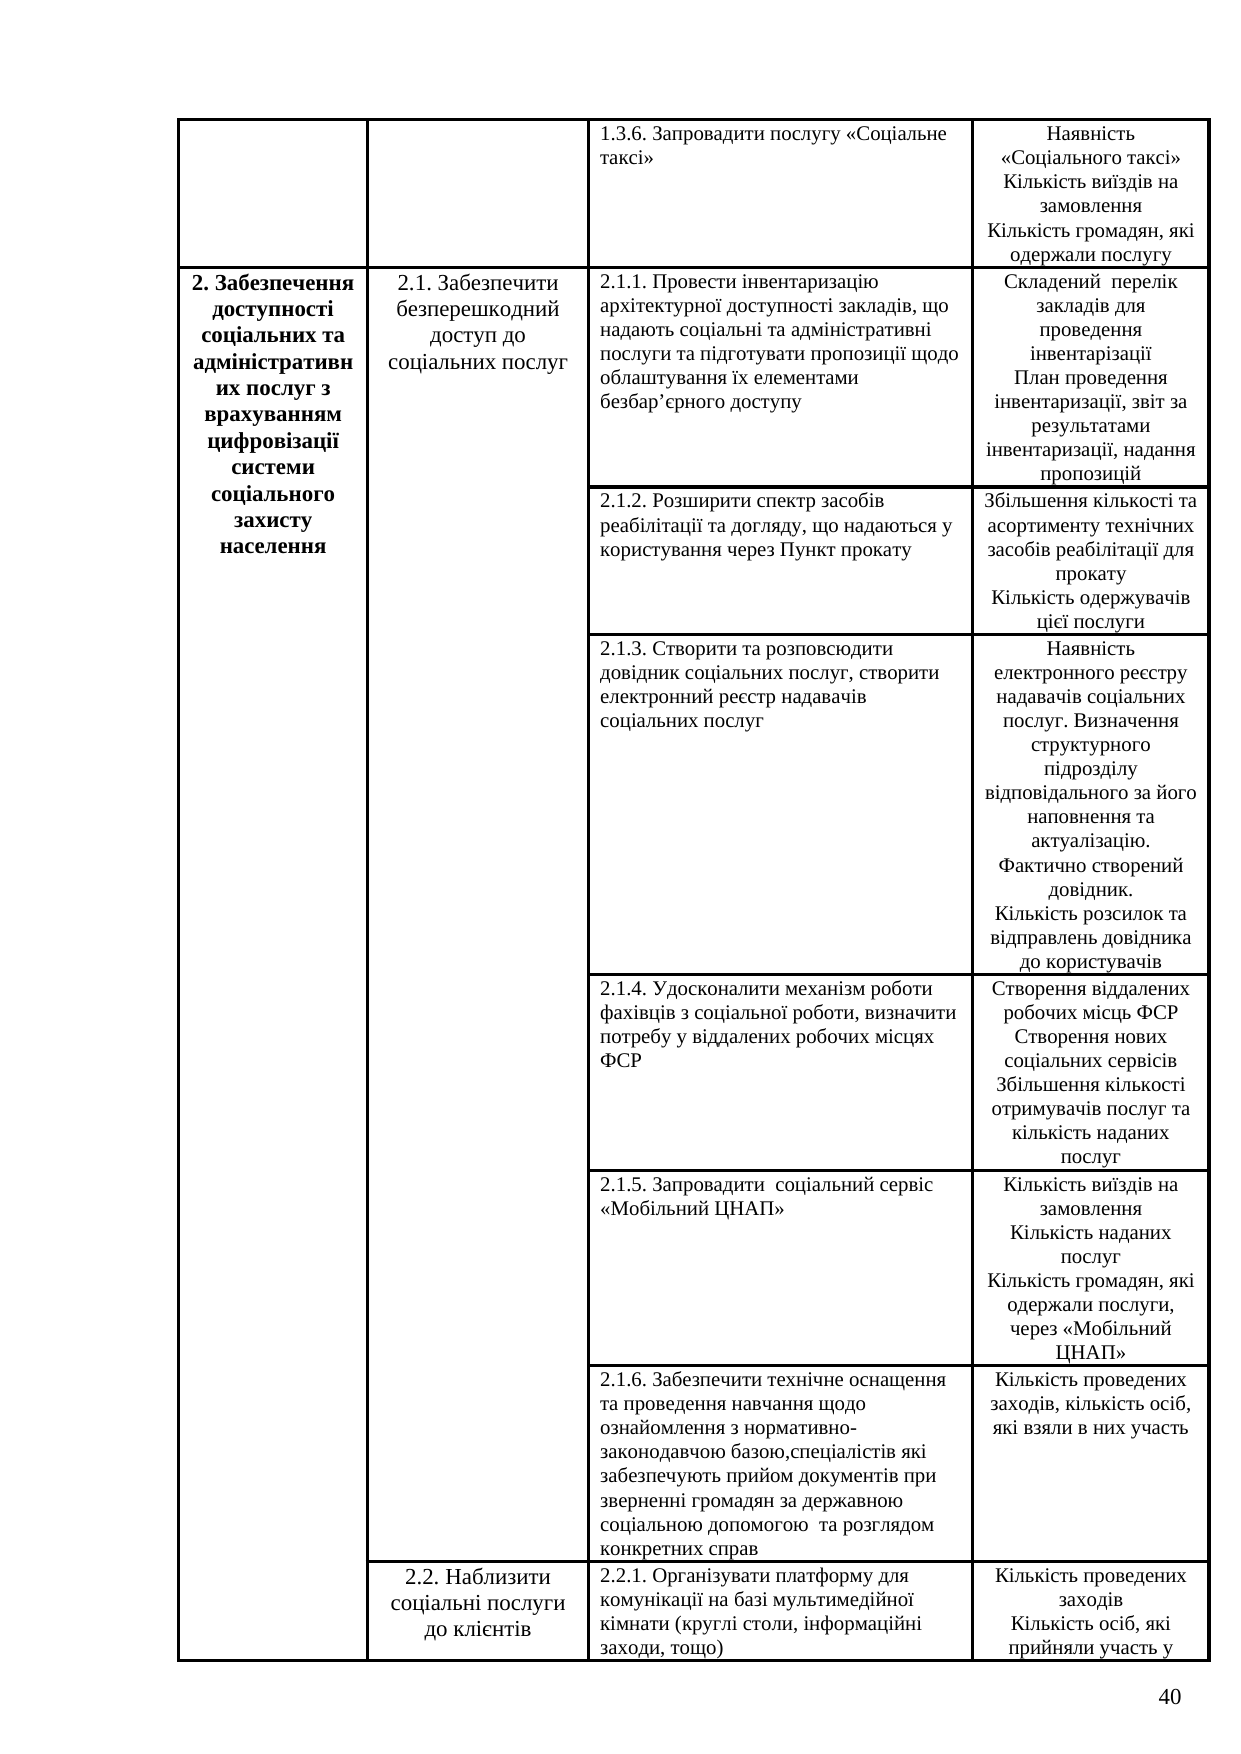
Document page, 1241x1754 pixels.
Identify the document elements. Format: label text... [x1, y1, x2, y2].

table_cell 2.1.1. Провести інвентаризацію архітектурної доступності закладів, що надають соціальні та адміністративні послуги та підготувати пропозиції щодо облаштування їх елементами безбар’єрного доступу [590, 269, 971, 485]
table_cell Збільшення кількості та асортименту технічних засобів реабілітації для прокату Кількість одержувачів цієї послуги [974, 489, 1207, 633]
table_cell 1.3.6. Запровадити послугу «Соціальне таксі» [590, 121, 971, 266]
table_cell Створення віддалених робочих місць ФСР Створення нових соціальних сервісів Збільшення кількості отримувачів послуг та кількість наданих послуг [974, 976, 1207, 1168]
table_cell Наявність електронного реєстру надавачів соціальних послуг. Визначення структурного підрозділу відповідального за його наповнення та актуалізацію. Фактично створений довідник. Кількість розсилок та відправлень довідника до користувачів [974, 636, 1207, 973]
table_cell 2.1.3. Створити та розповсюдити довідник соціальних послуг, створити електронний реєстр надавачів соціальних послуг [590, 636, 971, 973]
table_cell Кількість виїздів на замовлення Кількість наданих послуг Кількість громадян, які одержали послуги, через «Мобільний ЦНАП» [974, 1172, 1207, 1364]
table_cell 2.1.4. Удосконалити механізм роботи фахівців з соціальної роботи, визначити потребу у віддалених робочих місцях ФСР [590, 976, 971, 1168]
table_cell Кількість проведених заходів, кількість осіб, які взяли в них участь [974, 1367, 1207, 1560]
table_cell Наявність «Соціального таксі» Кількість виїздів на замовлення Кількість громадян, які одержали послугу [974, 121, 1207, 266]
table_cell 2.1.2. Розширити спектр засобів реабілітації та догляду, що надаються у користування через Пункт прокату [590, 489, 971, 633]
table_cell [974, 1563, 1207, 1659]
table_cell 2.1. Забезпечити безперешкодний доступ до соціальних послуг [369, 269, 587, 1560]
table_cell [590, 1563, 971, 1659]
table_cell 2.1.6. Забезпечити технічне оснащення та проведення навчання щодо ознайомлення з нормативно-законодавчою базою,спеціалістів які забезпечують прийом документів при зверненні громадян за державною соціальною допомогою та розглядом конкретних справ [590, 1367, 971, 1560]
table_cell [369, 1563, 587, 1659]
table_cell 2. Забезпечення доступності соціальних та адміністративних послуг з врахуванням цифровізації системи соціального захисту населення [180, 269, 366, 1659]
table_cell 2.1.5. Запровадити соціальний сервіс «Мобільний ЦНАП» [590, 1172, 971, 1364]
table_cell Складений перелік закладів для проведення інвентарізації План проведення інвентаризації, звіт за результатами інвентаризації, надання пропозицій [974, 269, 1207, 485]
